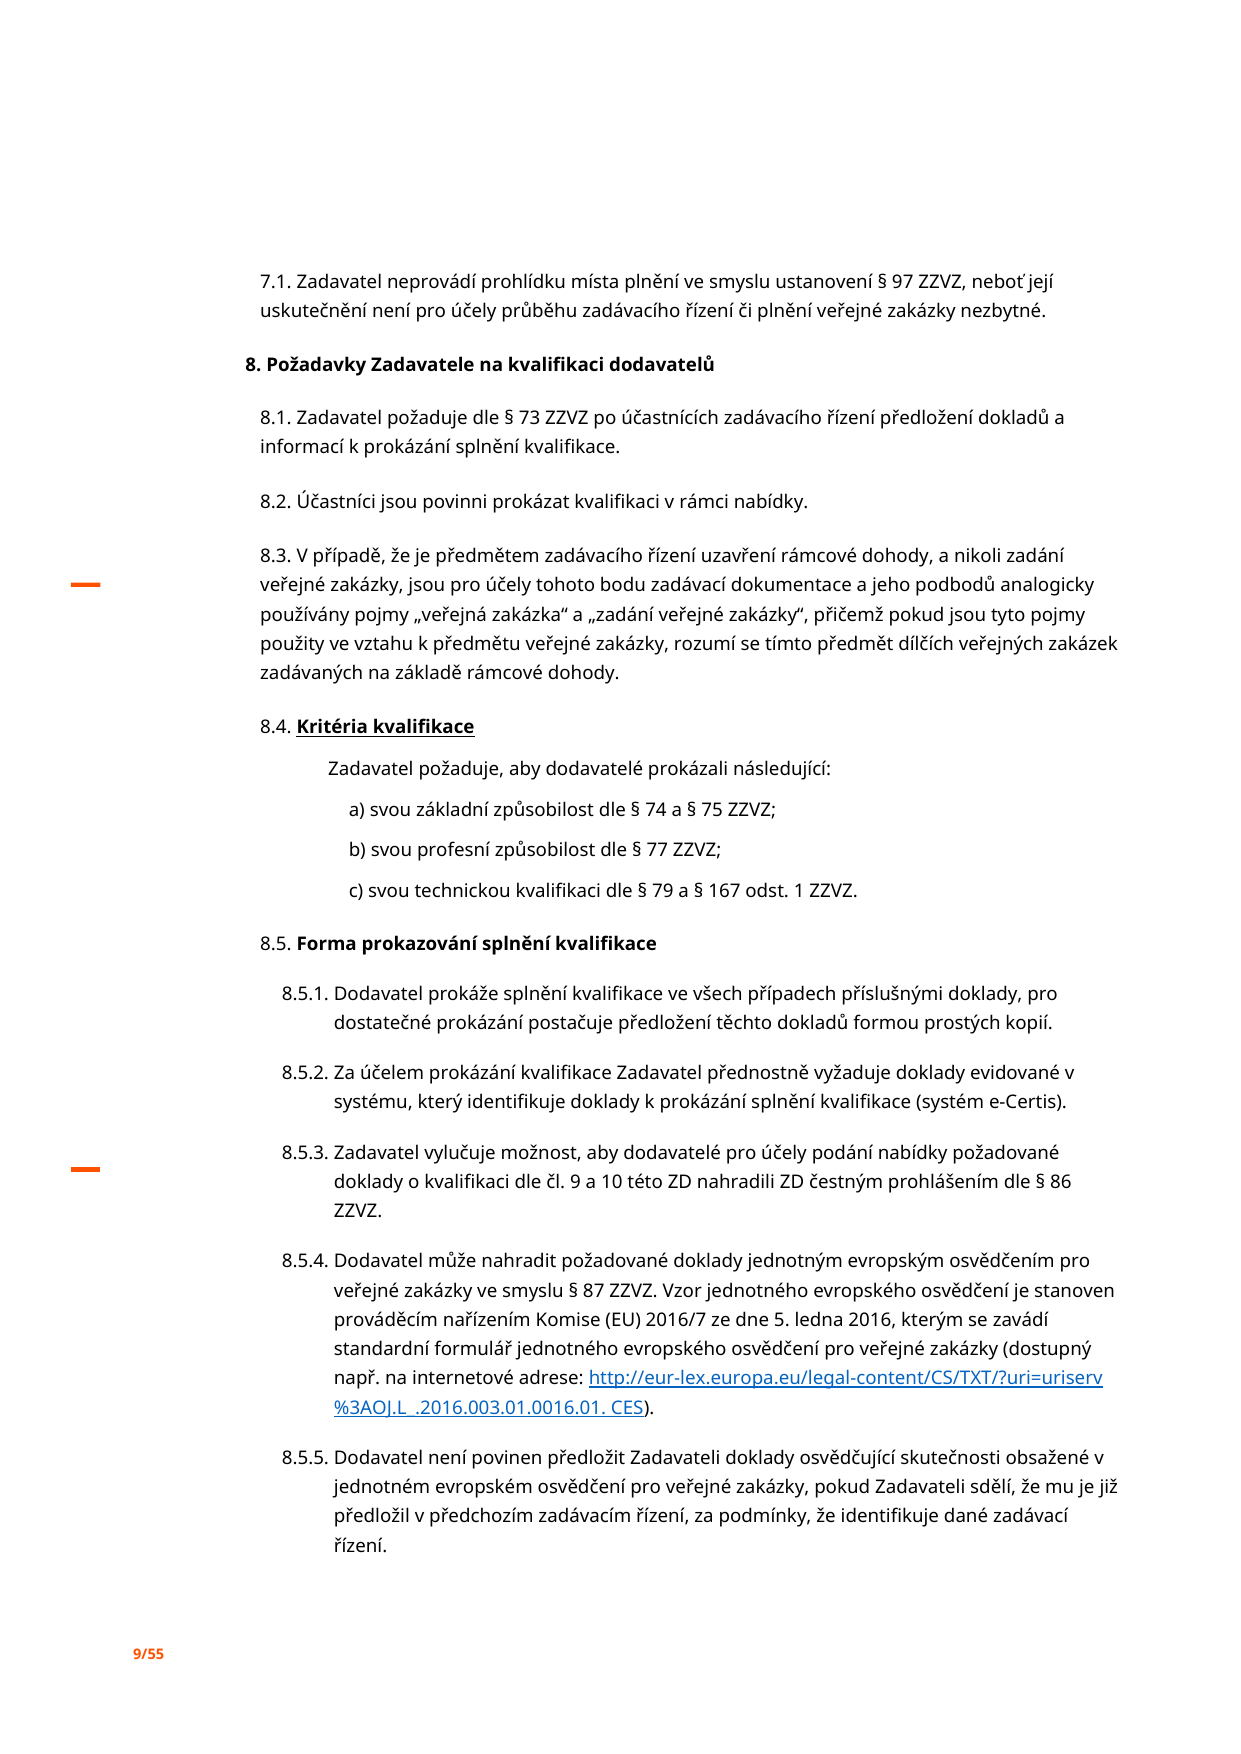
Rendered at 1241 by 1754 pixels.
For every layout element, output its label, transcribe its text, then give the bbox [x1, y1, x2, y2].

text Zadavatel požaduje dle § 73 ZZVZ po účastnících zadávacího řízení předložení dokladů a informací k prokázání splnění kvalifikace. [260, 404, 1122, 459]
text Dodavatel prokáže splnění kvalifikace ve všech případech příslušnými doklady, pro dostatečné prokázání postačuje předložení těchto dokladů formou prostých kopií. [334, 980, 1122, 1035]
text c) svou technickou kvalifikaci dle § 79 a § 167 odst. 1 ZZVZ. [348, 877, 1122, 903]
text Forma prokazování splnění kvalifikace [260, 930, 1122, 956]
text b) svou profesní způsobilost dle § 77 ZZVZ; [348, 837, 1122, 862]
text Za účelem prokázání kvalifikace Zadavatel přednostně vyžaduje doklady evidované v systému, který identifikuje doklady k prokázání splnění kvalifikace (systém e-Certis). [334, 1059, 1122, 1114]
text a) svou základní způsobilost dle § 74 a § 75 ZZVZ; [348, 796, 1122, 822]
text Požadavky Zadavatele na kvalifikaci dodavatelů [245, 352, 1122, 377]
text Dodavatel není povinen předložit Zadavateli doklady osvědčující skutečnosti obsažené v jednotném evropském osvědčení pro veřejné zakázky, pokud Zadavateli sdělí, že mu je již předložil v předchozím zadávacím řízení, za podmínky, že identifikuje dané zadávací řízení. [334, 1444, 1122, 1557]
text Účastníci jsou povinni prokázat kvalifikaci v rámci nabídky. [260, 488, 1122, 514]
text V případě, že je předmětem zadávacího řízení uzavření rámcové dohody, a nikoli zadání veřejné zakázky, jsou pro účely tohoto bodu zadávací dokumentace a jeho podbodů analogicky používány pojmy „veřejná zakázka“ a „zadání veřejné zakázky“, přičemž pokud jsou tyto pojmy použity ve vztahu k předmětu veřejné zakázky, rozumí se tímto předmět dílčích veřejných zakázek zadávaných na základě rámcové dohody. [260, 542, 1122, 685]
text Zadavatel vylučuje možnost, aby dodavatelé pro účely podání nabídky požadované doklady o kvalifikaci dle čl. 9 a 10 této ZD nahradili ZD čestným prohlášením dle § 86 ZZVZ. [334, 1139, 1122, 1223]
text Zadavatel požaduje, aby dodavatelé prokázali následující: [328, 756, 1122, 781]
text Dodavatel může nahradit požadované doklady jednotným evropským osvědčením pro veřejné zakázky ve smyslu § 87 ZZVZ. Vzor jednotného evropského osvědčení je stanoven prováděcím nařízením Komise (EU) 2016/7 ze dne 5. ledna 2016, kterým se zavádí standardní formulář jednotného evropského osvědčení pro veřejné zakázky (dostupný např. na internetové adrese: http://eur-lex.europa.eu/legal-content/CS/TXT/?uri=uriserv%3AOJ.L_.2016.003.01.0016.01. CES). [334, 1248, 1122, 1419]
text Kritéria kvalifikace [260, 714, 1122, 739]
text Zadavatel neprovádí prohlídku místa plnění ve smyslu ustanovení § 97 ZZVZ, neboť její uskutečnění není pro účely průběhu zadávacího řízení či plnění veřejné zakázky nezbytné. [260, 268, 1122, 323]
